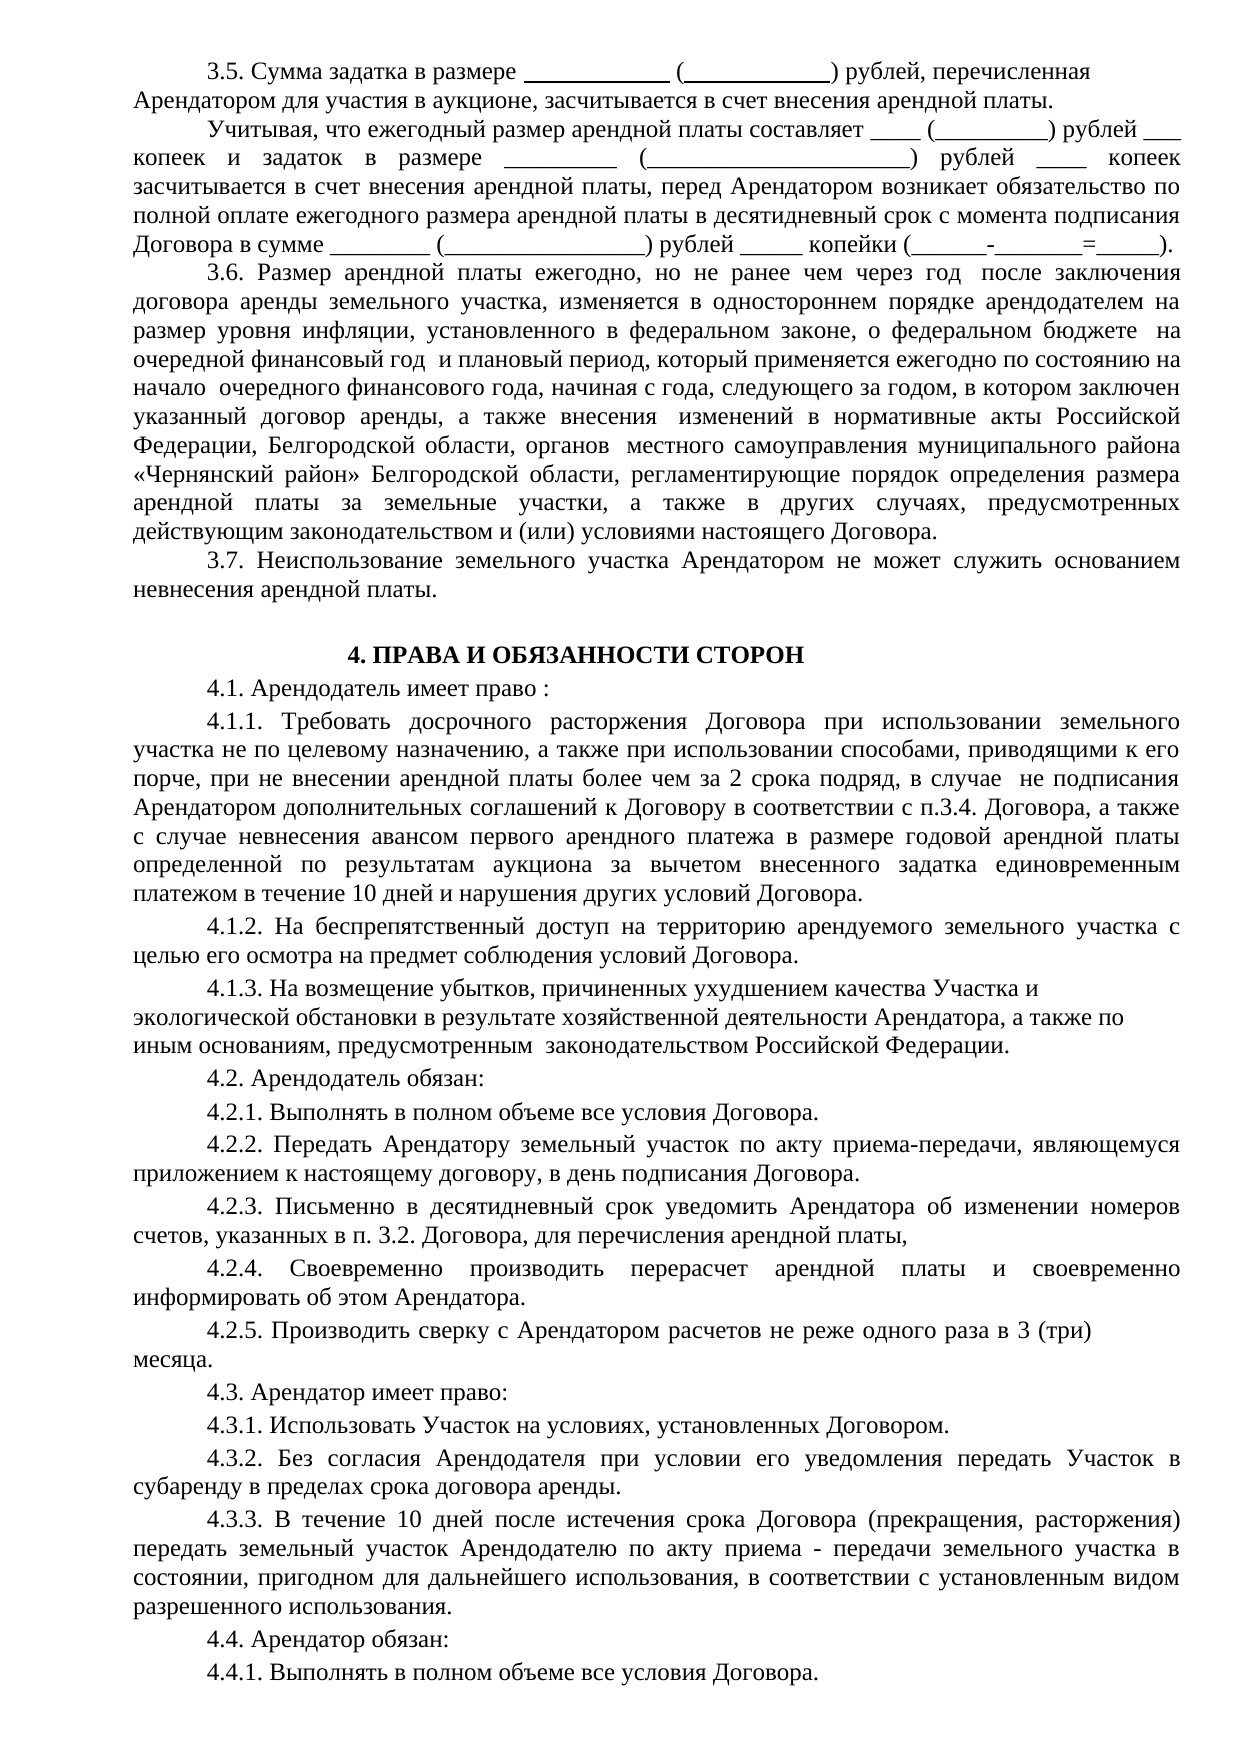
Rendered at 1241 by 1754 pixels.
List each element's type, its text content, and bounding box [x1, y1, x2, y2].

text 3.5. Сумма задатка в размере ( ) рублей, перечисленная Арендатором для участия в аукционе, засчитывается в счет внесения арендной платы. [133, 56, 1092, 114]
text 4. ПРАВА И ОБЯЗАННОСТИ СТОРОН [59, 640, 1092, 668]
text 4.1.2. На беспрепятственный доступ на территорию арендуемого земельного участка с целью его осмотра на предмет соблюдения условий Договора. [133, 911, 1181, 969]
text 3.6. Размер арендной платы ежегодно, но не ранее чем через год после заключения договора аренды земельного участка, изменяется в одностороннем порядке арендодателем на размер уровня инфляции, установленного в федеральном законе, о федеральном бюджете на очередной финансовый год и плановый период, который применяется ежегодно по состоянию на начало очередного финансового года, начиная с года, следующего за годом, в котором заключен указанный договор аренды, а также внесения изменений в нормативные акты Российской Федерации, Белгородской области, органов местного самоуправления муниципального района «Чернянский район» Белгородской области, регламентирующие порядок определения размера арендной платы за земельные участки, а также в других случаях, предусмотренных действующим законодательством и (или) условиями настоящего Договора. [133, 257, 1181, 545]
text 4.2. Арендодатель обязан: [133, 1063, 1092, 1092]
text 4.4.1. Выполнять в полном объеме все условия Договора. [133, 1657, 1092, 1686]
text 4.3.2. Без согласия Арендодателя при условии его уведомления передать Участок в субаренду в пределах срока договора аренды. [133, 1443, 1181, 1500]
text 4.2.2. Передать Арендатору земельный участок по акту приема-передачи, являющемуся приложением к настоящему договору, в день подписания Договора. [133, 1129, 1181, 1187]
text 4.2.1. Выполнять в полном объеме все условия Договора. [133, 1097, 1092, 1125]
text 3.7. Неиспользование земельного участка Арендатором не может служить основанием невнесения арендной платы. [133, 545, 1181, 602]
text 4.2.4. Своевременно производить перерасчет арендной платы и своевременно информировать об этом Арендатора. [133, 1253, 1181, 1311]
text 4.3.3. В течение 10 дней после истечения срока Договора (прекращения, расторжения) передать земельный участок Арендодателю по акту приема - передачи земельного участка в состоянии, пригодном для дальнейшего использования, в соответствии с установленным видом разрешенного использования. [133, 1504, 1181, 1619]
text Учитывая, что ежегодный размер арендной платы составляет ____ (_________) рублей ___ копеек и задаток в размере _________ (_____________________) рублей ____ копеек засчитывается в счет внесения арендной платы, перед Арендатором возникает обязательство по полной оплате ежегодного размера арендной платы в десятидневный срок с момента подписания Договора в сумме ________ (________________) рублей _____ копейки (______-_______=_____). [133, 114, 1181, 257]
text 4.3. Арендатор имеет право: [133, 1377, 1092, 1405]
text 4.4. Арендатор обязан: [133, 1624, 1092, 1652]
text 4.2.3. Письменно в десятидневный срок уведомить Арендатора об изменении номеров счетов, указанных в п. 3.2. Договора, для перечисления арендной платы, [133, 1191, 1181, 1249]
text 4.1.1. Требовать досрочного расторжения Договора при использовании земельного участка не по целевому назначению, а также при использовании способами, приводящими к его порче, при не внесении арендной платы более чем за 2 срока подряд, в случае не подписания Арендатором дополнительных соглашений к Договору в соответствии с п.3.4. Договора, а также с случае невнесения авансом первого арендного платежа в размере годовой арендной платы определенной по результатам аукциона за вычетом внесенного задатка единовременным платежом в течение 10 дней и нарушения других условий Договора. [133, 706, 1181, 907]
text 4.1. Арендодатель имеет право : [133, 673, 1092, 701]
text 4.2.5. Производить сверку с Арендатором расчетов не реже одного раза в 3 (три) месяца. [133, 1315, 1092, 1372]
text 4.1.3. На возмещение убытков, причиненных ухудшением качества Участка и экологической обстановки в результате хозяйственной деятельности Арендатора, а также по иным основаниям, предусмотренным законодательством Российской Федерации. [133, 973, 1181, 1059]
text 4.3.1. Использовать Участок на условиях, установленных Договором. [133, 1410, 1092, 1438]
